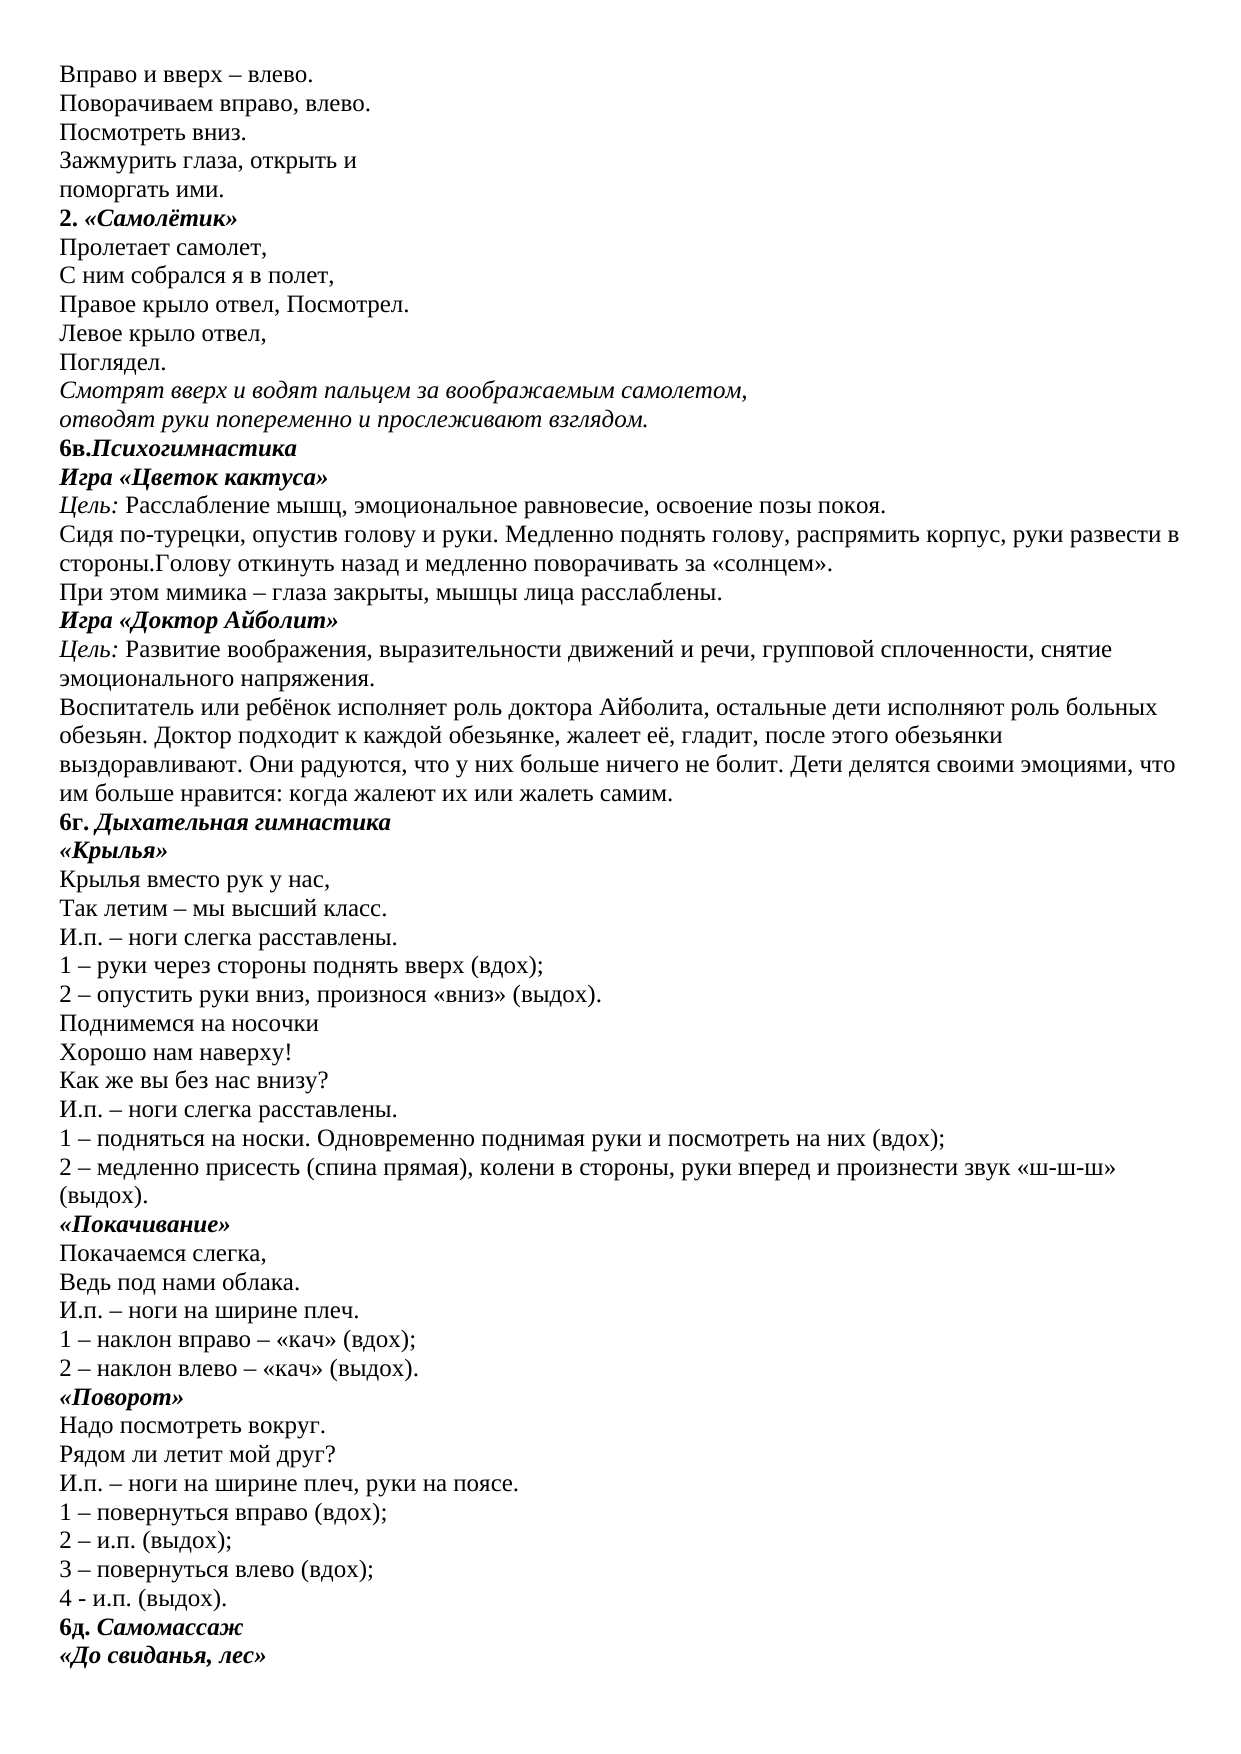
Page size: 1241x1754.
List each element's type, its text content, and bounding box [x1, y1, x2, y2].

text Надо посмотреть вокруг. [59, 1410, 1181, 1439]
text Вправо и вверх – влево. [59, 59, 1181, 88]
text Цель: Расслабление мышц, эмоциональное равновесие, освоение позы покоя. [59, 490, 1181, 519]
text 3 – повернуться влево (вдох); [59, 1554, 1181, 1583]
text Смотрят вверх и водят пальцем за воображаемым самолетом, [59, 375, 1181, 404]
text Как же вы без нас внизу? [59, 1065, 1181, 1094]
text Посмотреть вниз. Зажмурить глаза, открыть и поморгать ими. [59, 117, 1181, 203]
text Цель: Развитие воображения, выразительности движений и речи, групповой сплоченности, снятие эмоционального напряжения. [59, 634, 1181, 692]
text При этом мимика – глаза закрыты, мышцы лица расслаблены. [59, 577, 1181, 605]
text Поднимемся на носочки [59, 1008, 1181, 1037]
text Покачаемся слегка, [59, 1238, 1181, 1267]
text Игра «Доктор Айболит» [59, 605, 1181, 634]
text И.п. – ноги слегка расставлены. [59, 922, 1181, 950]
text «До свиданья, лес» [59, 1640, 1181, 1669]
text Игра «Цветок кактуса» [59, 462, 1181, 490]
text Поворачиваем вправо, влево. [59, 88, 1181, 117]
text 4 - и.п. (выдох). [59, 1583, 1181, 1612]
text 1 – наклон вправо – «кач» (вдох); [59, 1324, 1181, 1353]
text 6г. Дыхательная гимнастика [59, 807, 1181, 835]
text И.п. – ноги на ширине плеч. [59, 1295, 1181, 1324]
text И.п. – ноги слегка расставлены. [59, 1094, 1181, 1123]
text Так летим – мы высший класс. [59, 893, 1181, 922]
text 1 – подняться на носки. Одновременно поднимая руки и посмотреть на них (вдох); [59, 1123, 1181, 1152]
text Ведь под нами облака. [59, 1267, 1181, 1295]
text Воспитатель или ребёнок исполняет роль доктора Айболита, остальные дети исполняют роль больных обезьян. Доктор подходит к каждой обезьянке, жалеет её, гладит, после этого обезьянки выздоравливают. Они радуются, что у них больше ничего не болит. Дети делятся своими эмоциями, что им больше нравится: когда жалеют их или жалеть самим. [59, 692, 1181, 807]
text «Крылья» [59, 835, 1181, 864]
text 1 – руки через стороны поднять вверх (вдох); [59, 950, 1181, 979]
text И.п. – ноги на ширине плеч, руки на поясе. [59, 1468, 1181, 1497]
text Пролетает самолет, С ним собрался я в полет, Правое крыло отвел, Посмотрел. Левое крыло отвел, Поглядел. [59, 232, 1181, 375]
text Крылья вместо рук у нас, [59, 864, 1181, 893]
text отводят руки попеременно и прослеживают взглядом. [59, 404, 1181, 433]
text Сидя по-турецки, опустив голову и руки. Медленно поднять голову, распрямить корпус, руки развести в стороны.Голову откинуть назад и медленно поворачивать за «солнцем». [59, 519, 1181, 577]
text Рядом ли летит мой друг? [59, 1439, 1181, 1468]
text «Покачивание» [59, 1209, 1181, 1238]
text 6в.Психогимнастика [59, 433, 1181, 462]
text 2 – наклон влево – «кач» (выдох). [59, 1353, 1181, 1382]
text Хорошо нам наверху! [59, 1037, 1181, 1065]
text 2 – и.п. (выдох); [59, 1525, 1181, 1554]
text «Поворот» [59, 1382, 1181, 1410]
text 2. «Самолётик» [59, 203, 1181, 232]
text 2 – медленно присесть (спина прямая), колени в стороны, руки вперед и произнести звук «ш-ш-ш» (выдох). [59, 1152, 1181, 1209]
text 1 – повернуться вправо (вдох); [59, 1497, 1181, 1525]
text 2 – опустить руки вниз, произнося «вниз» (выдох). [59, 979, 1181, 1008]
text 6д. Самомассаж [59, 1612, 1181, 1640]
